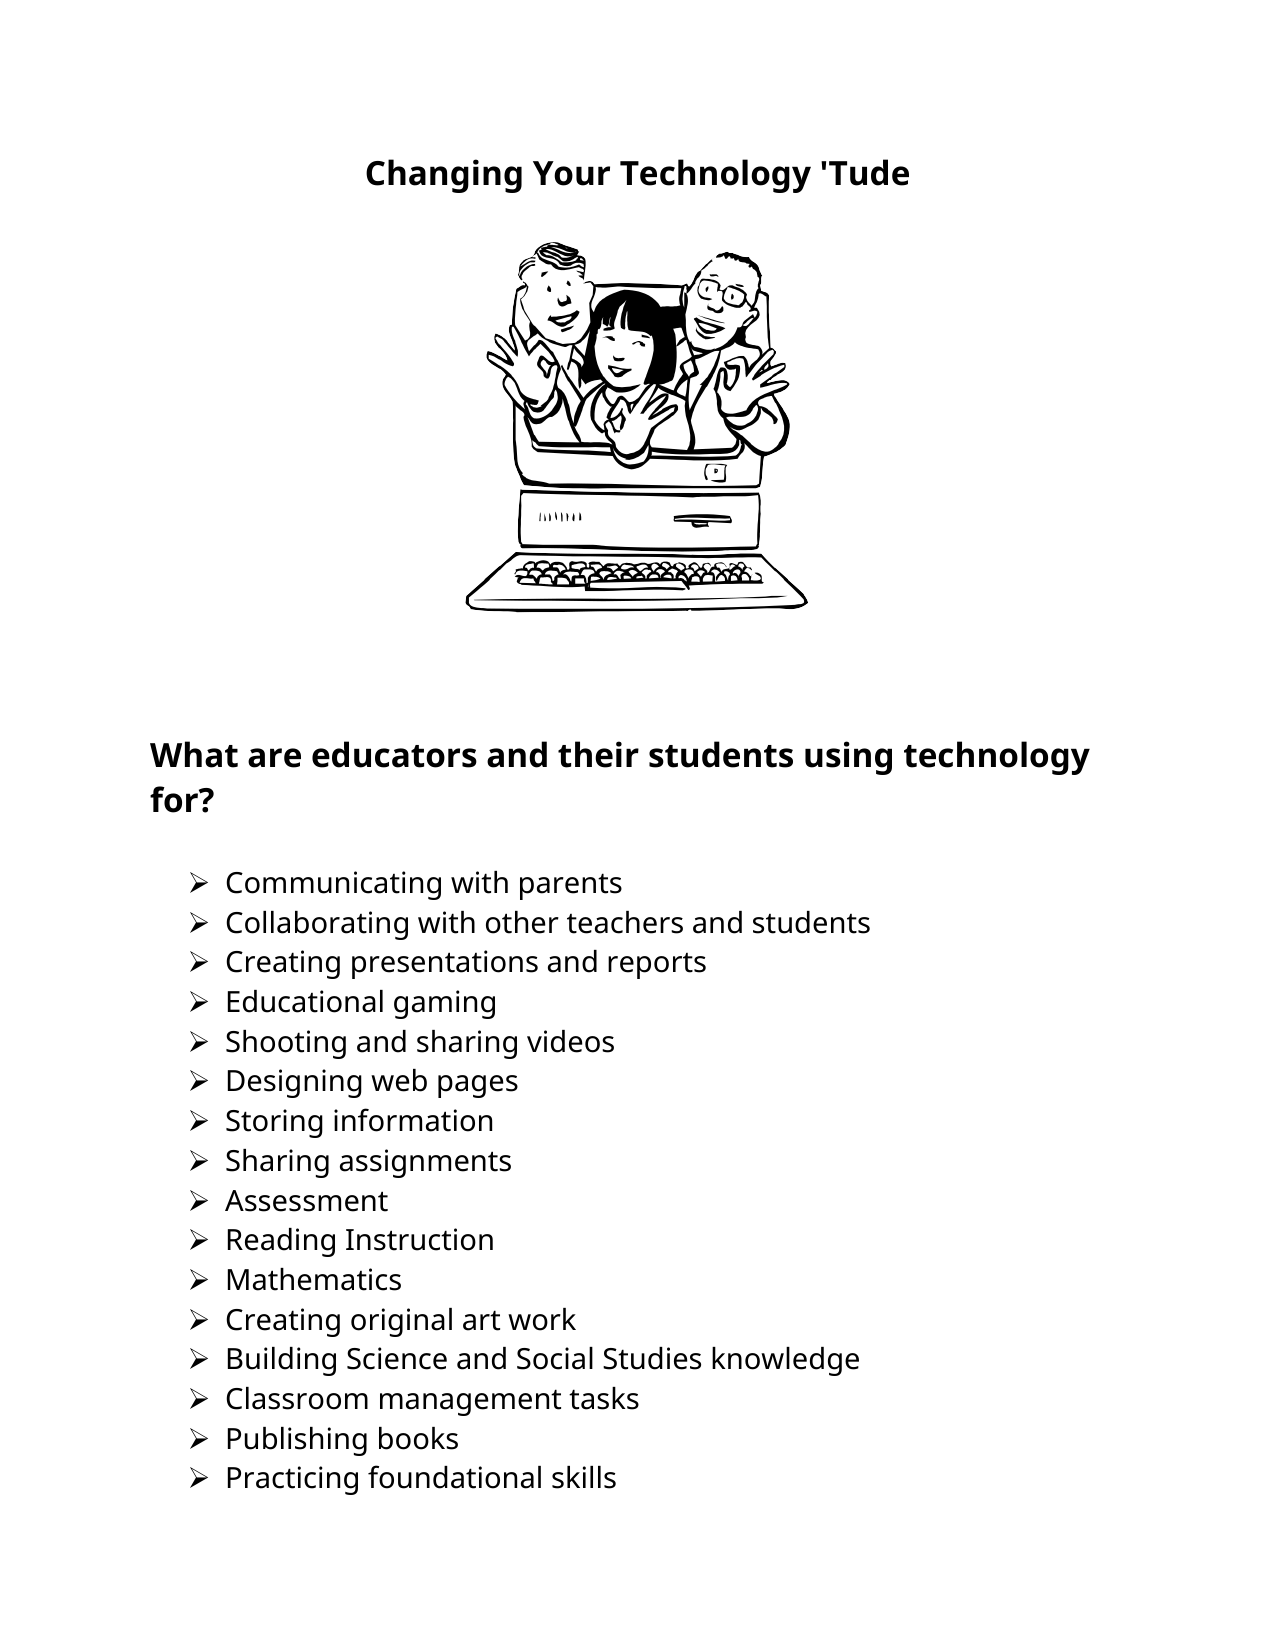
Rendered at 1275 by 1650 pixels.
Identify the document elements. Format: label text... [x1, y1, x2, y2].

list Mathematics [187, 1259, 1125, 1299]
list Classroom management tasks [187, 1378, 1125, 1418]
list Creating presentations and reports [187, 942, 1125, 981]
text What are educators and their students using technology for? [150, 732, 1125, 823]
list Educational gaming [187, 981, 1125, 1021]
list Shooting and sharing videos [187, 1021, 1125, 1061]
list Designing web pages [187, 1061, 1125, 1100]
list Communicating with parents [187, 862, 1125, 902]
list Publishing books [187, 1418, 1125, 1458]
list Storing information [187, 1100, 1125, 1140]
list Building Science and Social Studies knowledge [187, 1338, 1125, 1378]
list Sharing assignments [187, 1140, 1125, 1180]
list Assessment [187, 1180, 1125, 1219]
list Creating original art work [187, 1299, 1125, 1338]
list Practicing foundational skills [187, 1458, 1125, 1497]
text Changing Your Technology 'Tude [150, 150, 1125, 195]
list Reading Instruction [187, 1219, 1125, 1259]
list Collaborating with other teachers and students [187, 902, 1125, 942]
